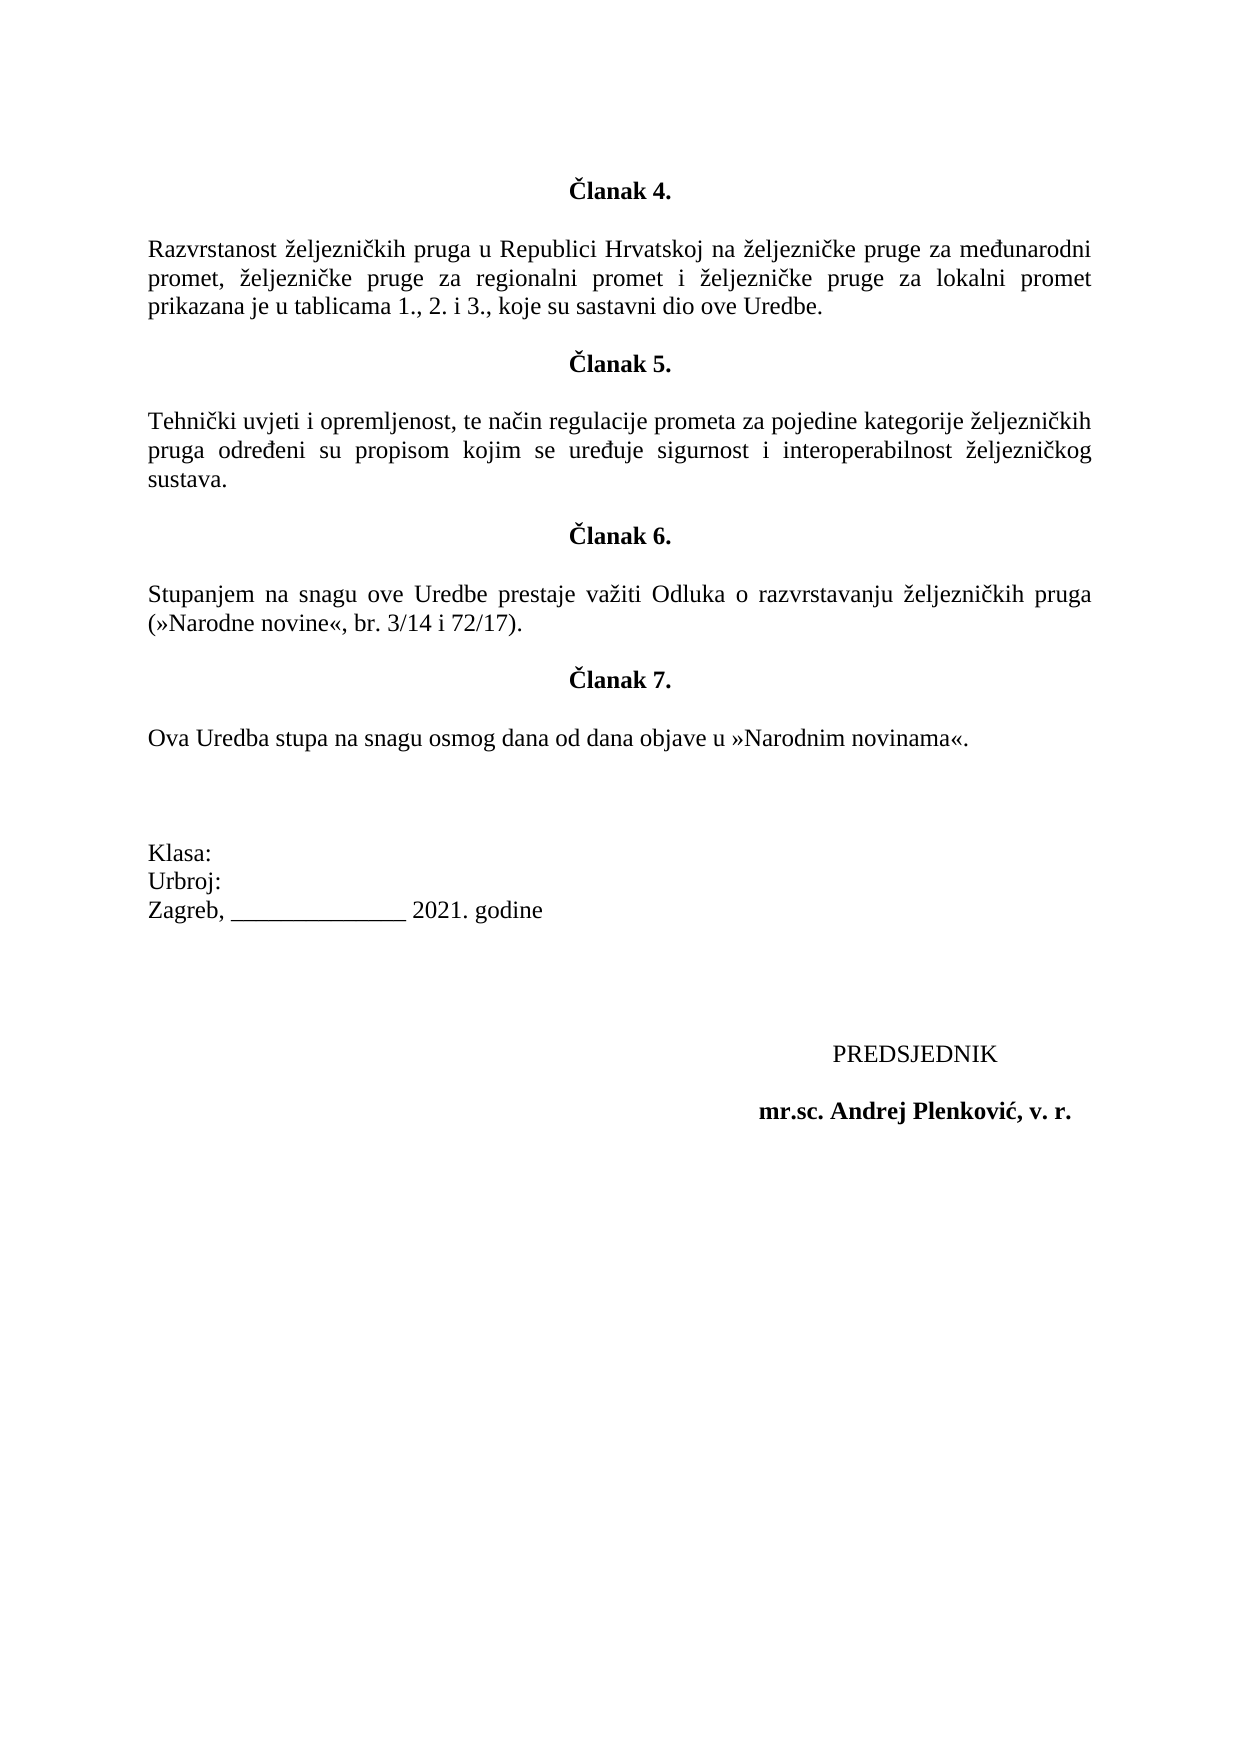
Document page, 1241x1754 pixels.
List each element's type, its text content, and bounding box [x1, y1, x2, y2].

text Razvrstanost željezničkih pruga u Republici Hrvatskoj na željezničke pruge za međunarodni promet, željezničke pruge za regionalni promet i željezničke pruge za lokalni promet prikazana je u tablicama 1., 2. i 3., koje su sastavni dio ove Uredbe. [148, 234, 1092, 320]
text Članak 4. [148, 176, 1092, 205]
text Ova Uredba stupa na snagu osmog dana od dana objave u »Narodnim novinama«. [148, 723, 1092, 751]
text Članak 6. [148, 521, 1092, 550]
text Klasa: [148, 838, 1092, 866]
text Zagreb, ______________ 2021. godine [148, 895, 1092, 924]
text Članak 7. [148, 665, 1092, 694]
text Tehnički uvjeti i opremljenost, te način regulacije prometa za pojedine kategorije željezničkih pruga određeni su propisom kojim se uređuje sigurnost i interoperabilnost željezničkog sustava. [148, 406, 1092, 493]
text Stupanjem na snagu ove Uredbe prestaje važiti Odluka o razvrstavanju željezničkih pruga (»Narodne novine«, br. 3/14 i 72/17). [148, 579, 1092, 636]
text Urbroj: [148, 866, 1092, 895]
text Članak 5. [148, 349, 1092, 378]
text PREDSJEDNIK mr.sc. Andrej Plenković, v. r. [738, 1039, 1092, 1125]
